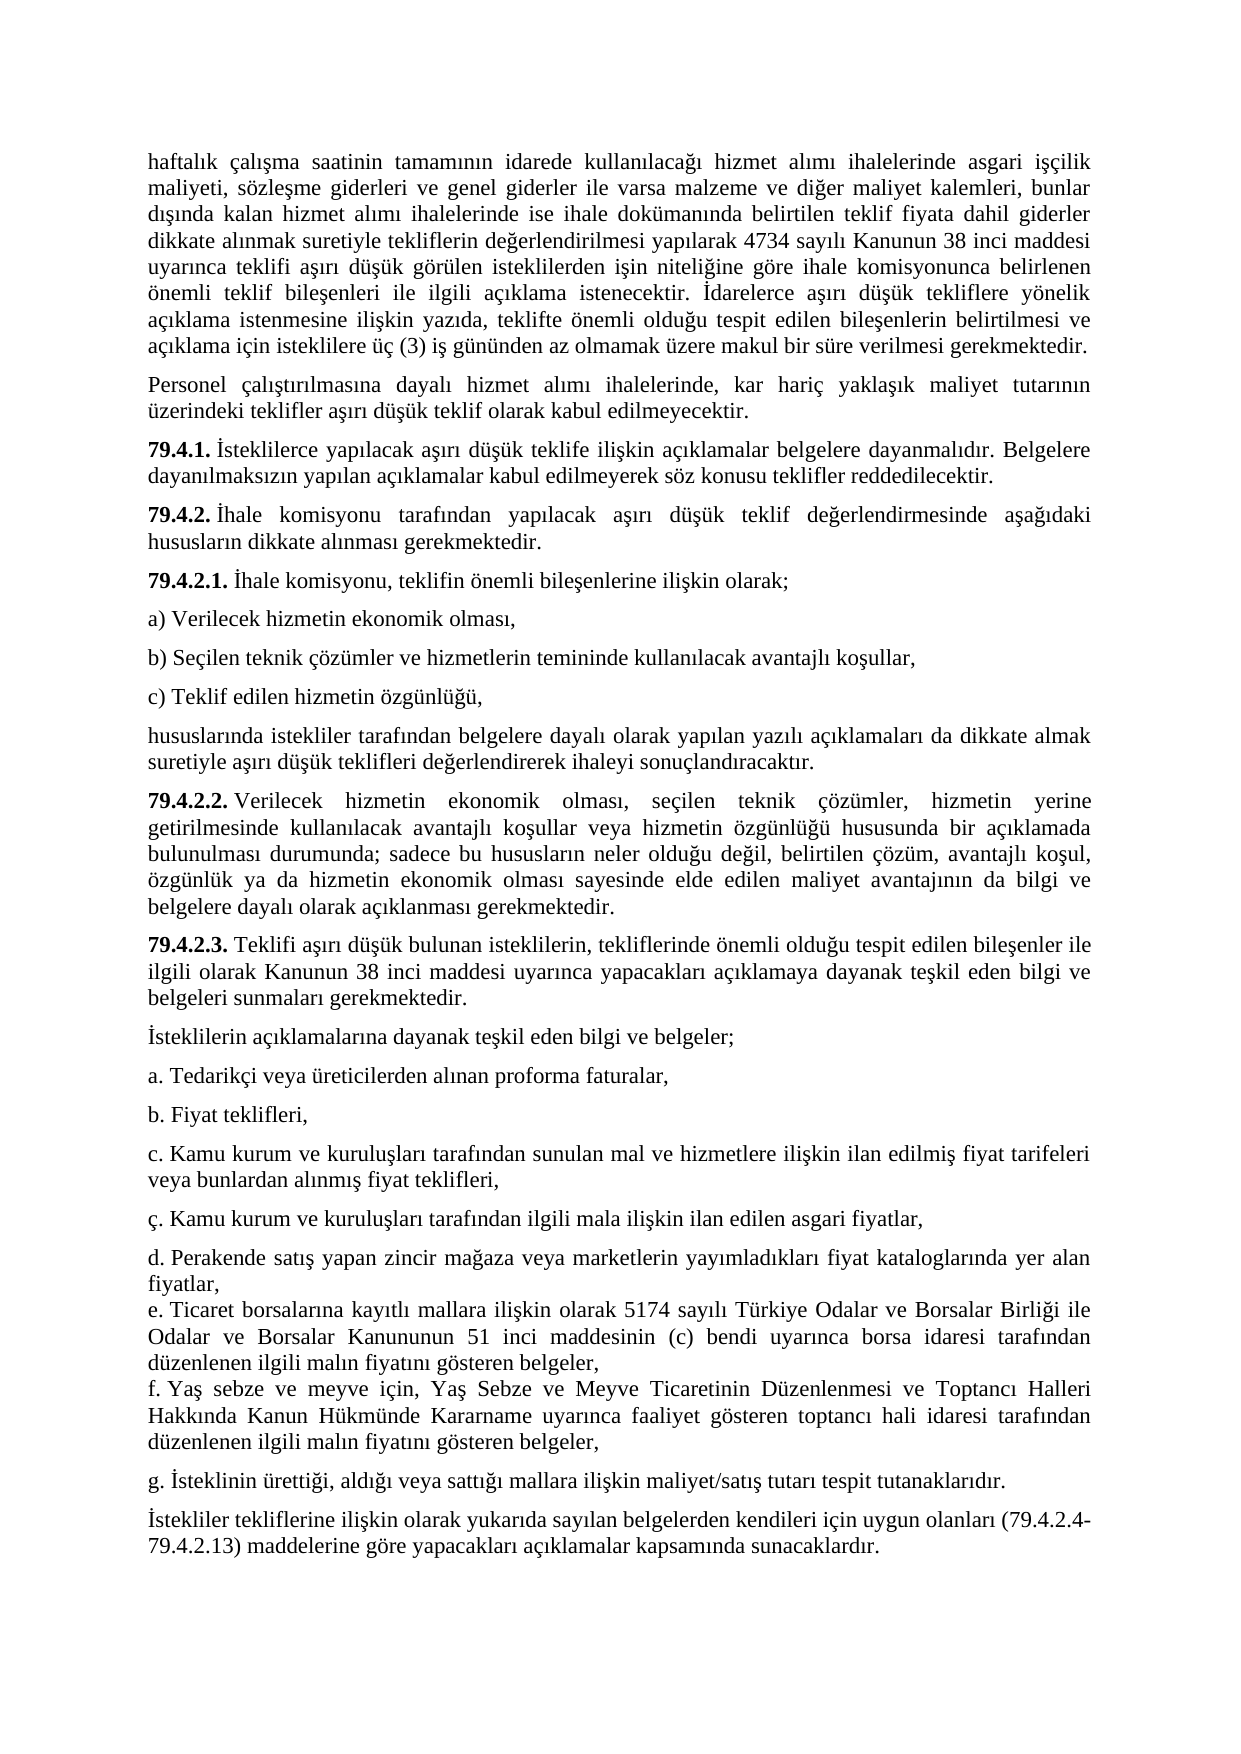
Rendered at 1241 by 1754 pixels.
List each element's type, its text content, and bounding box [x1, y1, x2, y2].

text 79.4.2. İhale komisyonu tarafından yapılacak aşırı düşük teklif değerlendirmesinde aşağıdaki hususların dikkate alınması gerekmektedir. [148, 501, 1092, 554]
text 79.4.2.2. Verilecek hizmetin ekonomik olması, seçilen teknik çözümler, hizmetin yerine getirilmesinde kullanılacak avantajlı koşullar veya hizmetin özgünlüğü hususunda bir açıklamada bulunulması durumunda; sadece bu hususların neler olduğu değil, belirtilen çözüm, avantajlı koşul, özgünlük ya da hizmetin ekonomik olması sayesinde elde edilen maliyet avantajının da bilgi ve belgelere dayalı olarak açıklanması gerekmektedir. [148, 787, 1092, 919]
text d. Perakende satış yapan zincir mağaza veya marketlerin yayımladıkları fiyat kataloglarında yer alan fiyatlar, [148, 1244, 1092, 1296]
text a. Tedarikçi veya üreticilerden alınan proforma faturalar, [148, 1062, 1092, 1088]
text a) Verilecek hizmetin ekonomik olması, [148, 606, 1092, 632]
text ç. Kamu kurum ve kuruluşları tarafından ilgili mala ilişkin ilan edilen asgari fiyatlar, [148, 1205, 1092, 1231]
text İstekliler tekliflerine ilişkin olarak yukarıda sayılan belgelerden kendileri için uygun olanları (79.4.2.4-79.4.2.13) maddelerine göre yapacakları açıklamalar kapsamında sunacaklardır. [148, 1506, 1092, 1559]
text 79.4.2.3. Teklifi aşırı düşük bulunan isteklilerin, tekliflerinde önemli olduğu tespit edilen bileşenler ile ilgili olarak Kanunun 38 inci maddesi uyarınca yapacakları açıklamaya dayanak teşkil eden bilgi ve belgeleri sunmaları gerekmektedir. [148, 932, 1092, 1011]
text g. İsteklinin ürettiği, aldığı veya sattığı mallara ilişkin maliyet/satış tutarı tespit tutanaklarıdır. [148, 1467, 1092, 1493]
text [148, 148, 1092, 358]
text e. Ticaret borsalarına kayıtlı mallara ilişkin olarak 5174 sayılı Türkiye Odalar ve Borsalar Birliği ile Odalar ve Borsalar Kanununun 51 inci maddesinin (c) bendi uyarınca borsa idaresi tarafından düzenlenen ilgili malın fiyatını gösteren belgeler, [148, 1296, 1092, 1376]
text b. Fiyat teklifleri, [148, 1101, 1092, 1127]
text 79.4.2.1. İhale komisyonu, teklifin önemli bileşenlerine ilişkin olarak; [148, 567, 1092, 593]
text b) Seçilen teknik çözümler ve hizmetlerin temininde kullanılacak avantajlı koşullar, [148, 644, 1092, 671]
text 79.4.1. İsteklilerce yapılacak aşırı düşük teklife ilişkin açıklamalar belgelere dayanmalıdır. Belgelere dayanılmaksızın yapılan açıklamalar kabul edilmeyerek söz konusu teklifler reddedilecektir. [148, 436, 1092, 489]
text c. Kamu kurum ve kuruluşları tarafından sunulan mal ve hizmetlere ilişkin ilan edilmiş fiyat tarifeleri veya bunlardan alınmış fiyat teklifleri, [148, 1140, 1092, 1192]
text f. Yaş sebze ve meyve için, Yaş Sebze ve Meyve Ticaretinin Düzenlenmesi ve Toptancı Halleri Hakkında Kanun Hükmünde Kararname uyarınca faaliyet gösteren toptancı hali idaresi tarafından düzenlenen ilgili malın fiyatını gösteren belgeler, [148, 1376, 1092, 1454]
text İsteklilerin açıklamalarına dayanak teşkil eden bilgi ve belgeler; [148, 1023, 1092, 1049]
text hususlarında istekliler tarafından belgelere dayalı olarak yapılan yazılı açıklamaları da dikkate almak suretiyle aşırı düşük teklifleri değerlendirerek ihaleyi sonuçlandıracaktır. [148, 722, 1092, 775]
text c) Teklif edilen hizmetin özgünlüğü, [148, 683, 1092, 709]
text Personel çalıştırılmasına dayalı hizmet alımı ihalelerinde, kar hariç yaklaşık maliyet tutarının üzerindeki teklifler aşırı düşük teklif olarak kabul edilmeyecektir. [148, 371, 1092, 424]
